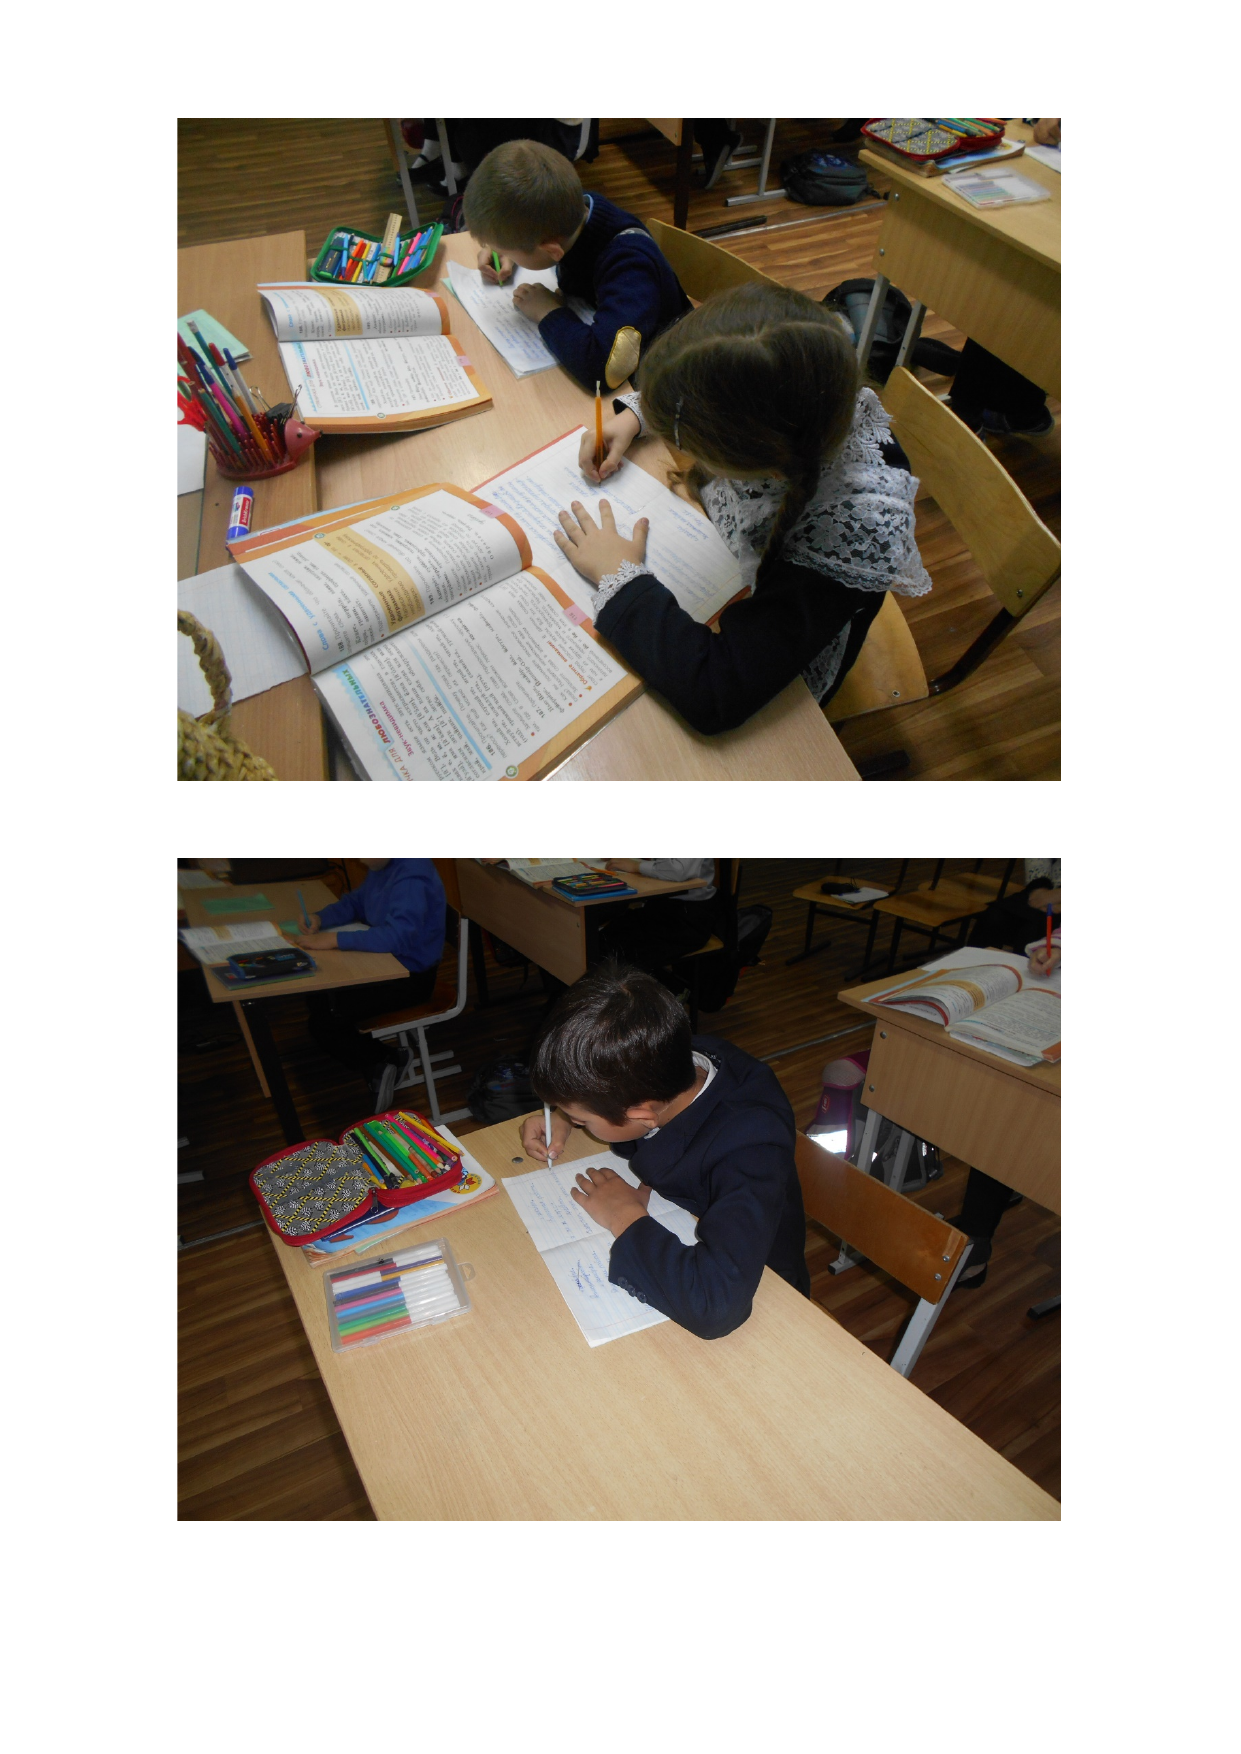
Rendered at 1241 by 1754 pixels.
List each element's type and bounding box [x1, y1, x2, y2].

picture [177, 858, 1061, 1521]
picture [177, 118, 1061, 781]
